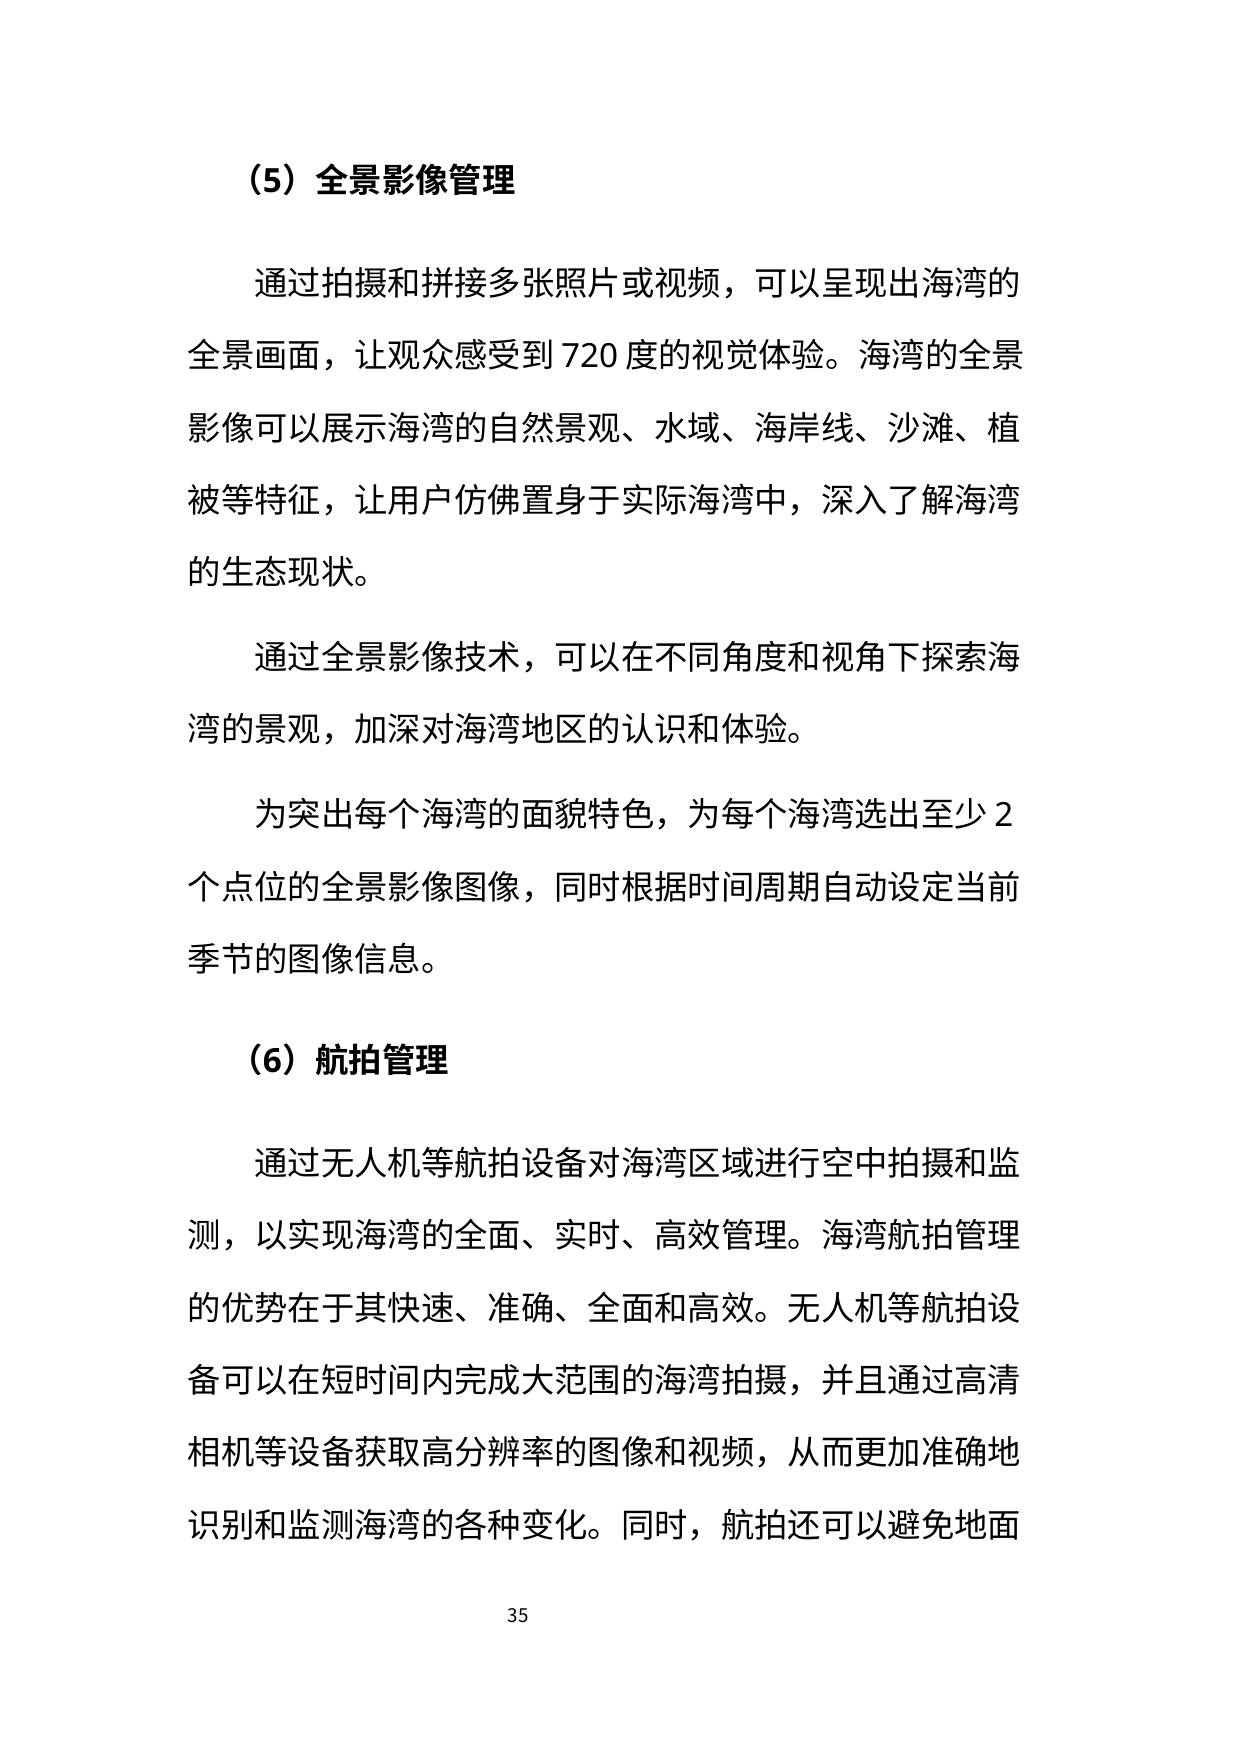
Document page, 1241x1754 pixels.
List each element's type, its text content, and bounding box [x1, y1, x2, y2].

text 为突出每个海湾的面貌特色，为每个海湾选出至少2个点位的全景影像图像，同时根据时间周期自动设定当前季节的图像信息。 [187, 788, 1053, 981]
text 通过拍摄和拼接多张照片或视频，可以呈现出海湾的全景画面，让观众感受到720度的视觉体验。海湾的全景影像可以展示海湾的自然景观、水域、海岸线、沙滩、植被等特征，让用户仿佛置身于实际海湾中，深入了解海湾的生态现状。 [187, 257, 1053, 594]
subtitle 航拍管理 [187, 1034, 1053, 1083]
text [187, 1137, 1053, 1547]
text 通过全景影像技术，可以在不同角度和视角下探索海湾的景观，加深对海湾地区的认识和体验。 [187, 631, 1053, 751]
subtitle 全景影像管理 [187, 154, 1053, 202]
